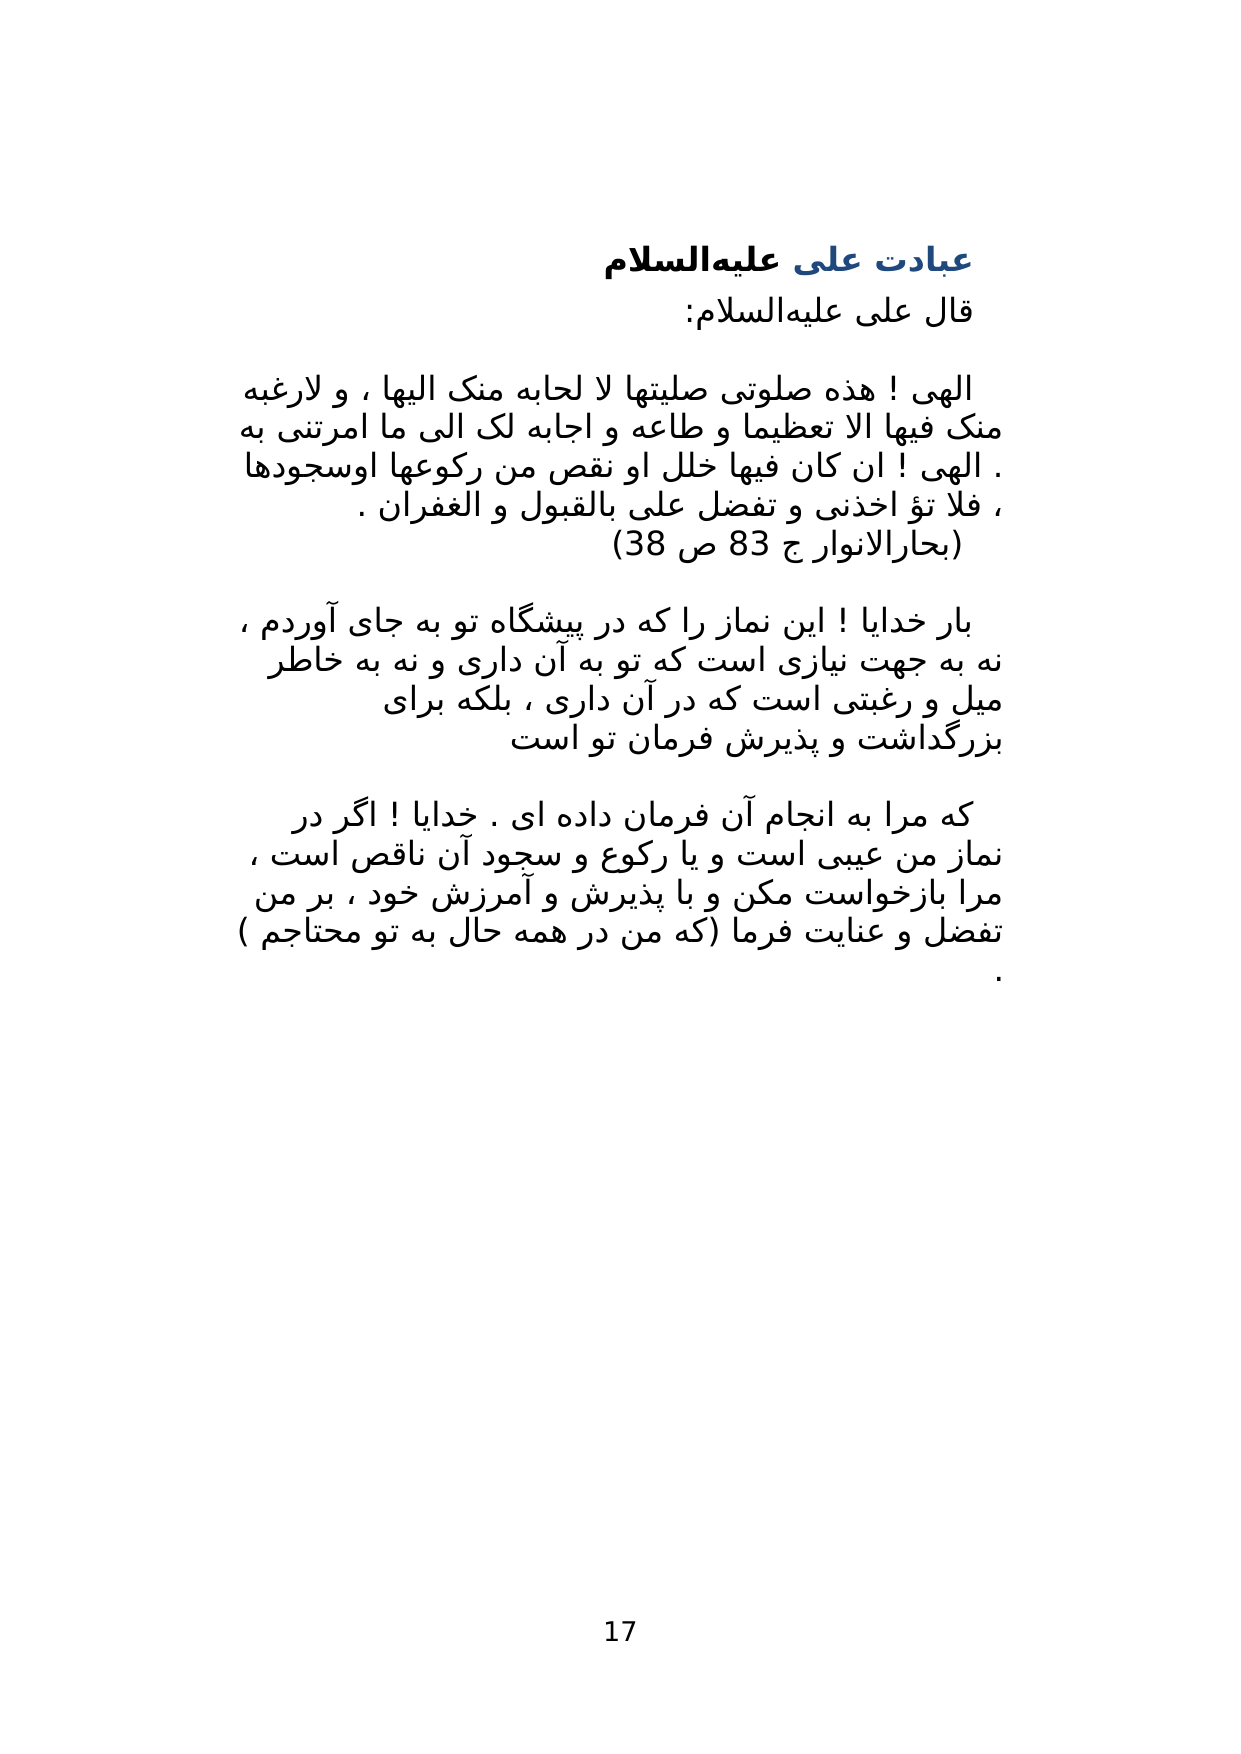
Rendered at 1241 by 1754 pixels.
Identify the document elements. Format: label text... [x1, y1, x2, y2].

text بار خدایا ! این نماز را که در پیشگاه تو به جای آوردم ، نه به جهت نیازی است که تو به آن داری و نه به خاطر میل و رغبتی است که در آن داری ، بلکه برای بزرگداشت و پذیرش فرمان تو است [236, 602, 1004, 757]
text (بحارالانوار ج 83 ص 38) [236, 524, 1004, 563]
text الهی ! هذه صلوتی صلیتها لا لحابه منک الیها ، و لارغبه منک فیها الا تعظیما و طاعه و اجابه لک الی ما امرتنی به . الهی ! ان کان فیها خلل او نقص من رکوعها اوسجودها ، فلا تؤ اخذنی و تفضل علی بالقبول و الغفران . [236, 369, 1004, 524]
text قال علی عليه‌السلام: [236, 292, 1004, 331]
text که مرا به انجام آن فرمان داده ای . خدایا ! اگر در نماز من عیبی است و یا رکوع و سجود آن ناقص است ، مرا بازخواست مکن و با پذیرش و آمرزش خود ، بر من تفضل و عنایت فرما (که من در همه حال به تو محتاجم ) . [236, 795, 1004, 990]
subtitle عبادت علی عليه‌السلام [236, 241, 1004, 279]
